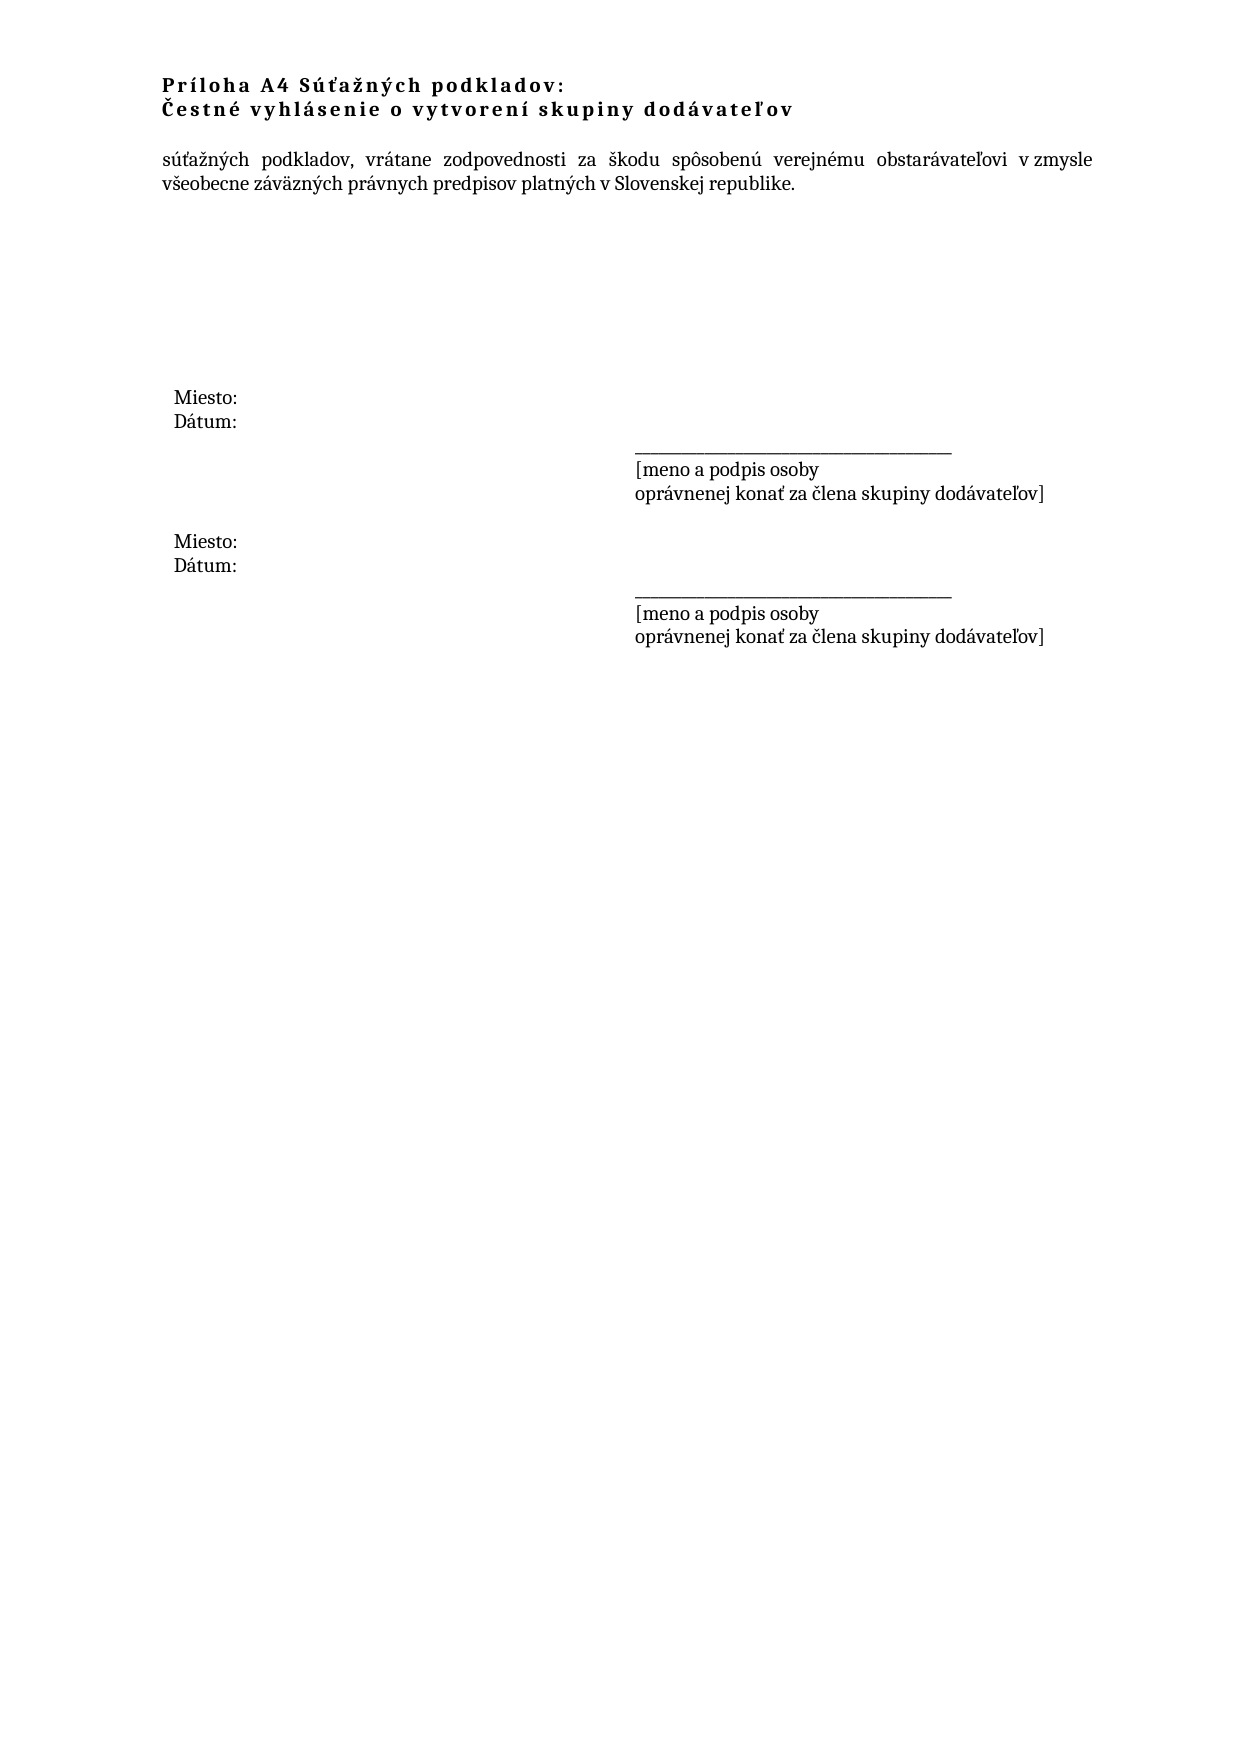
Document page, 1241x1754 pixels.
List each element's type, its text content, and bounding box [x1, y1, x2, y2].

table_header _________________________________________ [meno a podpis osoby oprávnenej konať za člena skupiny dodávateľov] [624, 386, 1092, 529]
table_header Miesto: Dátum: [163, 386, 624, 529]
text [162, 148, 1093, 196]
table_cell Miesto: Dátum: [163, 529, 624, 649]
table_cell _________________________________________ [meno a podpis osoby oprávnenej konať za člena skupiny dodávateľov] [624, 529, 1092, 649]
